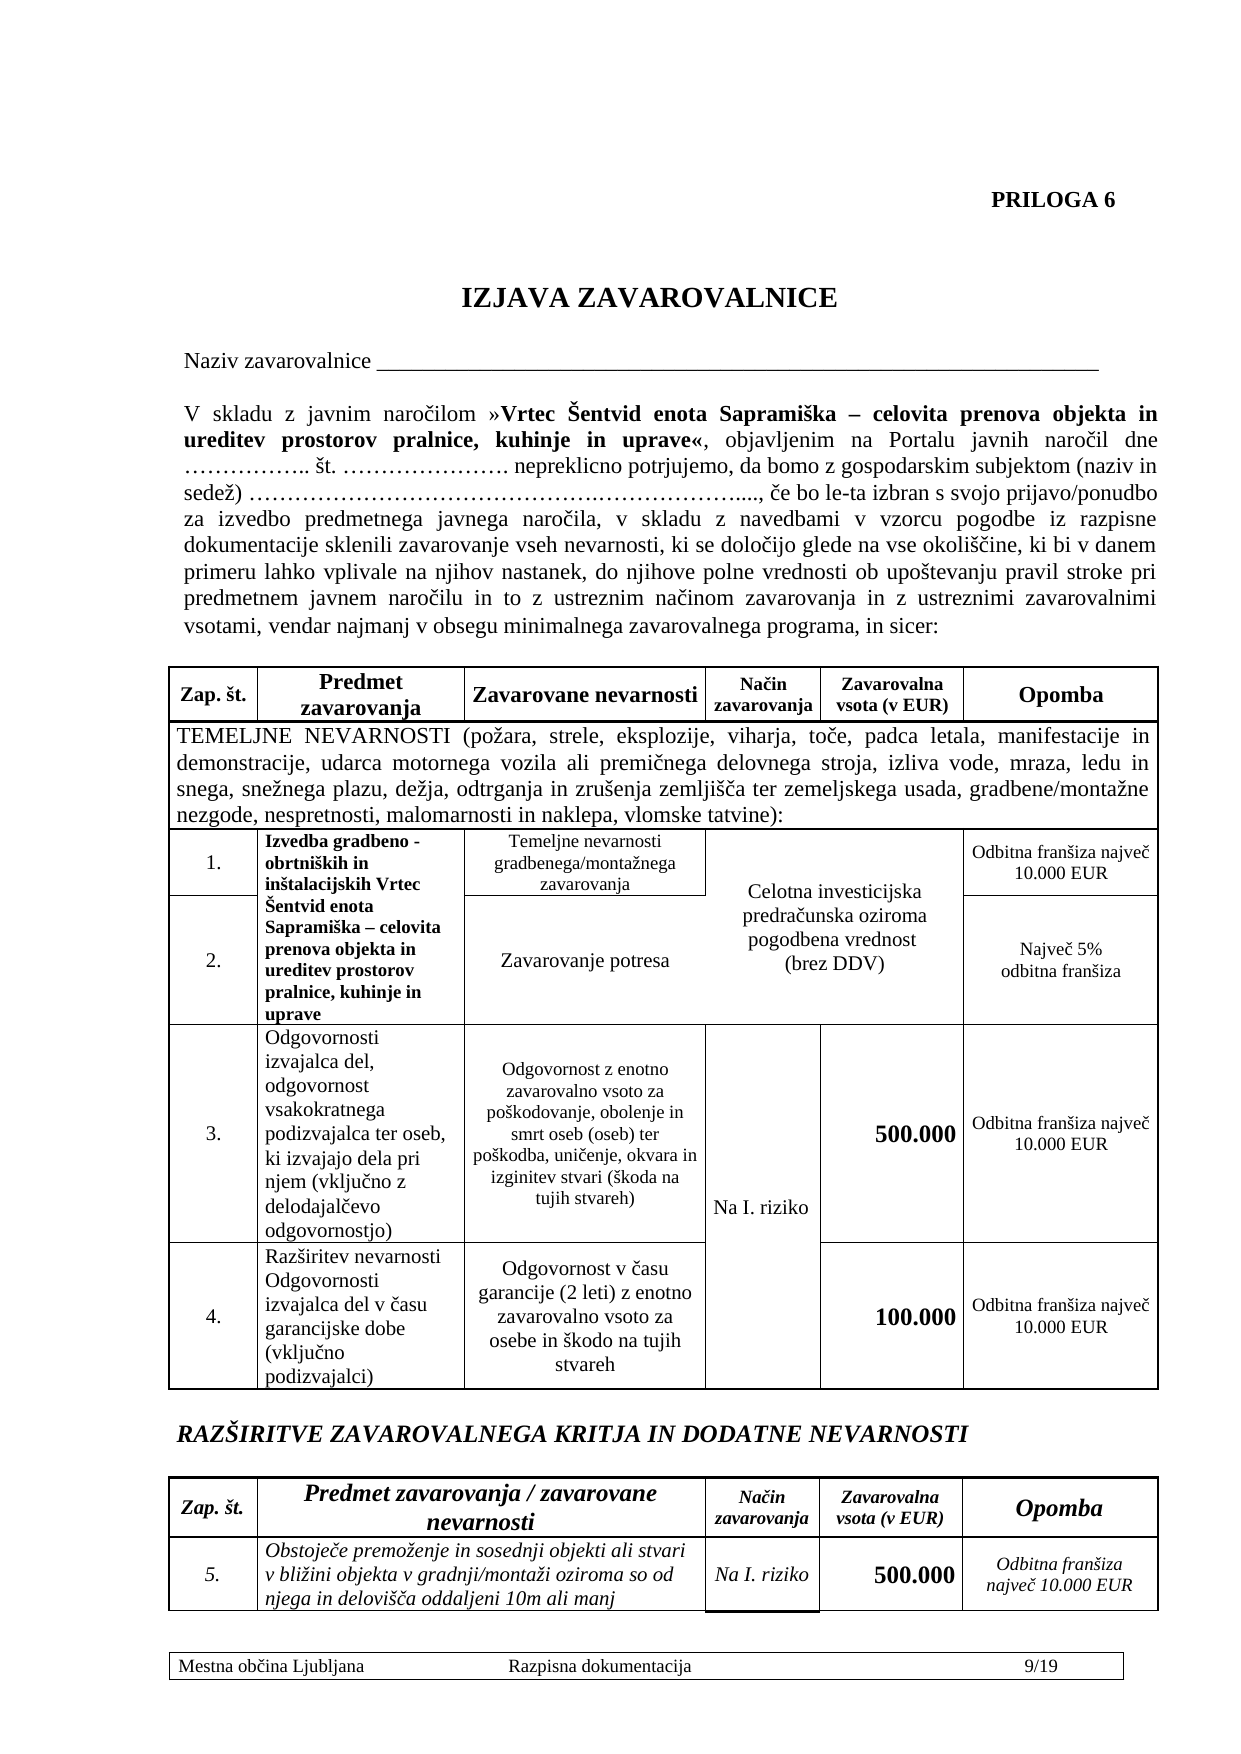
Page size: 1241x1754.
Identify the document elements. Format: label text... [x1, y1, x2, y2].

table_header Način zavarovanja [706, 668, 820, 720]
table_cell 100.000 [821, 1243, 963, 1388]
table_cell 500.000 [821, 1025, 963, 1242]
table_cell Zavarovanje potresa [465, 896, 706, 1024]
table_cell Obstoječe premoženje in sosednji objekti ali stvari v bližini objekta v gradnji/montaži oziroma so od njega in delovišča oddaljeni 10m ali manj [258, 1538, 705, 1610]
text V skladu z javnim naročilom »Vrtec Šentvid enota Sapramiška – celovita prenova objekta in ureditev prostorov pralnice, kuhinje in uprave«, objavljenim na Portalu javnih naročil dne …………….. št. …………………. nepreklicno potrjujemo, da bomo z gospodarskim subjektom (naziv in sedež) ……………………………………….………………...., če bo le-ta izbran s svojo prijavo/ponudbo za izvedbo predmetnega javnega naročila, v skladu z navedbami v vzorcu pogodbe iz razpisne dokumentacije sklenili zavarovanje vseh nevarnosti, ki se določijo glede na vse okoliščine, ki bi v danem primeru lahko vplivale na njihov nastanek, do njihove polne vrednosti ob upoštevanju pravil stroke pri predmetnem javnem naročilu in to z ustreznim načinom zavarovanja in z ustreznimi zavarovalnimi vsotami, vendar najmanj v obsegu minimalnega zavarovalnega programa, in sicer: [184, 400, 1158, 639]
table_cell Izvedba gradbeno - obrtniških in inštalacijskih Vrtec Šentvid enota Sapramiška – celovita prenova objekta in ureditev prostorov pralnice, kuhinje in uprave [258, 830, 464, 1024]
text IZJAVA ZAVAROVALNICE [184, 280, 1115, 313]
table_header Zavarovane nevarnosti [465, 668, 705, 720]
table_cell Opomba [963, 1479, 1157, 1536]
table_cell Odbitna franšiza največ 10.000 EUR [964, 1025, 1157, 1242]
table_header Opomba [964, 668, 1157, 720]
table_cell Razširitev nevarnosti Odgovornosti izvajalca del v času garancijske dobe (vključno podizvajalci) [258, 1243, 464, 1388]
table_cell Odbitna franšiza največ 10.000 EUR [964, 1243, 1157, 1388]
table_cell 5. [170, 1538, 257, 1610]
table_cell 1. [170, 830, 257, 895]
table_cell 3. [170, 1025, 257, 1242]
table_cell Največ 5% odbitna franšiza [964, 896, 1157, 1024]
table_header Zap. št. [170, 668, 257, 720]
table_cell Odbitna franšiza največ 10.000 EUR [964, 830, 1157, 895]
table_cell Odbitna franšiza največ 10.000 EUR [963, 1538, 1157, 1610]
table_cell Na I. riziko [706, 1538, 819, 1610]
table_cell Temeljne nevarnosti gradbenega/montažnega zavarovanja [465, 830, 705, 895]
table_cell RAZŠIRITVE ZAVAROVALNEGA KRITJA IN DODATNE NEVARNOSTI [169, 1390, 1158, 1476]
table_cell Predmet zavarovanja / zavarovane nevarnosti [258, 1479, 705, 1536]
table_cell Na I. riziko [706, 1025, 820, 1388]
table_cell 500.000 [820, 1538, 962, 1610]
text Naziv zavarovalnice _______________________________________________________________ [184, 347, 1115, 373]
table_cell TEMELJNE NEVARNOSTI (požara, strele, eksplozije, viharja, toče, padca letala, manifestacije in demonstracije, udarca motornega vozila ali premičnega delovnega stroja, izliva vode, mraza, ledu in snega, snežnega plazu, dežja, odtrganja in zrušenja zemljišča ter zemeljskega usada, gradbene/montažne nezgode, nespretnosti, malomarnosti in naklepa, vlomske tatvine): [170, 723, 1157, 828]
table_cell 4. [170, 1243, 257, 1388]
text PRILOGA 6 [66, 186, 1115, 213]
table_header Predmet zavarovanja [258, 668, 464, 720]
table_cell Zavarovalna vsota (v EUR) [820, 1479, 962, 1536]
table_cell Način zavarovanja [706, 1479, 819, 1536]
table_cell Odgovornost z enotno zavarovalno vsoto za poškodovanje, obolenje in smrt oseb (oseb) ter poškodba, uničenje, okvara in izginitev stvari (škoda na tujih stvareh) [465, 1025, 705, 1242]
table_cell Zap. št. [170, 1479, 257, 1536]
table_cell Odgovornosti izvajalca del, odgovornost vsakokratnega podizvajalca ter oseb, ki izvajajo dela pri njem (vključno z delodajalčevo odgovornostjo) [258, 1025, 464, 1242]
table_cell Odgovornost v času garancije (2 leti) z enotno zavarovalno vsoto za osebe in škodo na tujih stvareh [465, 1243, 705, 1388]
table_cell Celotna investicijska predračunska oziroma pogodbena vrednost (brez DDV) [706, 830, 963, 1024]
table_header Zavarovalna vsota (v EUR) [821, 668, 963, 720]
table_cell 2. [170, 896, 257, 1024]
